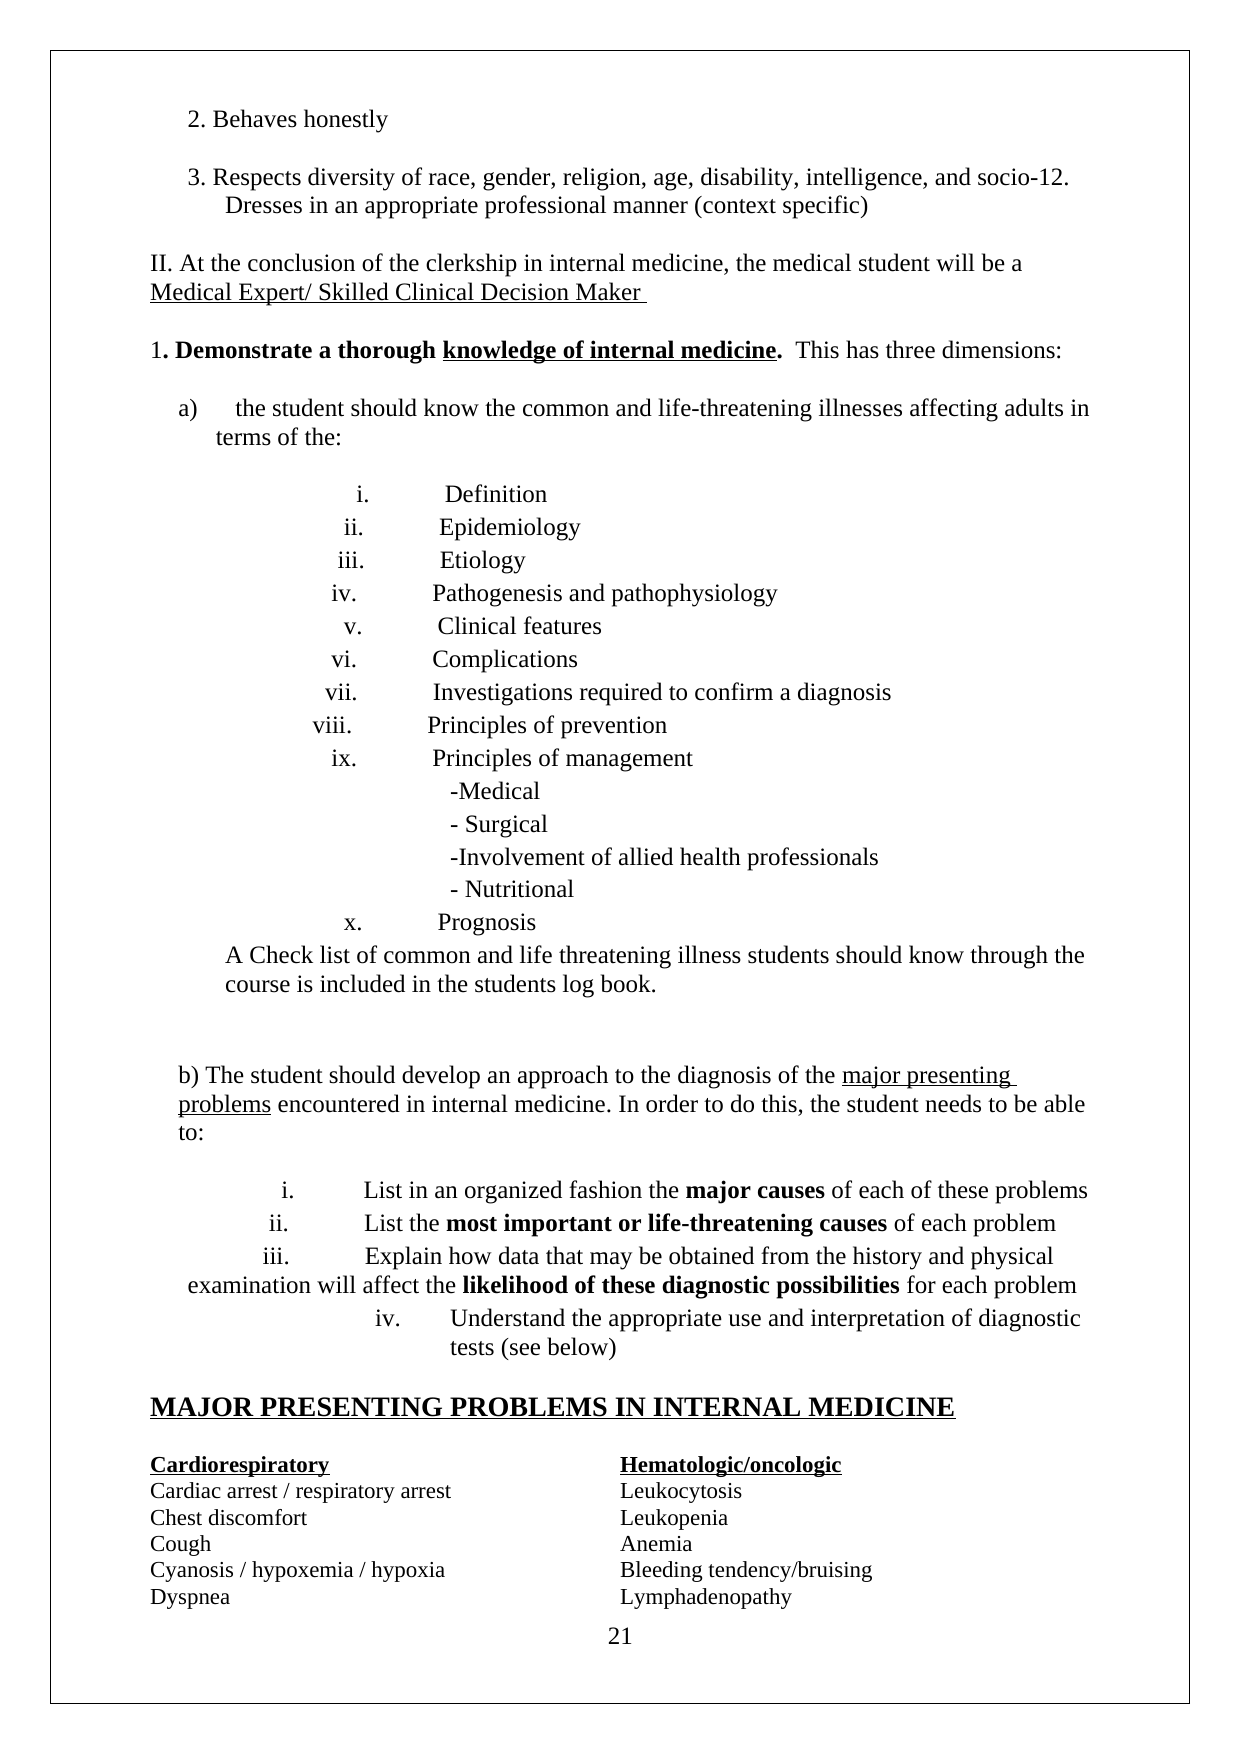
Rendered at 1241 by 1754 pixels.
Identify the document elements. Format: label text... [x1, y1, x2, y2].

text ix. Principles of management [225, 743, 1090, 772]
text 3. Respects diversity of race, gender, religion, age, disability, intelligence, and socio-12. Dresses in an appropriate professional manner (context specific) [187, 162, 1090, 219]
text - Surgical [450, 809, 1090, 837]
text vii. Investigations required to confirm a diagnosis [225, 677, 1090, 706]
text 1. Demonstrate a thorough knowledge of internal medicine. This has three dimensions: [150, 335, 1090, 364]
text iv. Pathogenesis and pathophysiology [225, 578, 1090, 607]
text vi. Complications [225, 644, 1090, 673]
text -Involvement of allied health professionals [450, 842, 1090, 870]
text ii. List the most important or life-threatening causes of each problem [150, 1208, 1090, 1237]
text 2. Behaves honestly [187, 104, 1090, 132]
subtitle MAJOR PRESENTING PROBLEMS IN INTERNAL MEDICINE [150, 1389, 1090, 1422]
text a) the student should know the common and life-threatening illnesses affecting adults in terms of the: [178, 393, 1090, 450]
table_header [620, 1451, 1090, 1609]
text b) The student should develop an approach to the diagnosis of the major presenting problems encountered in internal medicine. In order to do this, the student needs to be able to: [150, 1060, 1090, 1146]
text ii. Epidemiology [225, 512, 1090, 541]
text A Check list of common and life threatening illness students should know through the course is included in the students log book. [225, 940, 1090, 998]
text - Nutritional [450, 874, 1090, 903]
text x. Prognosis [225, 907, 1090, 936]
list Understand the appropriate use and interpretation of diagnostic tests (see below) [375, 1303, 1090, 1360]
text II. At the conclusion of the clerkship in internal medicine, the medical student will be a Medical Expert/ Skilled Clinical Decision Maker [150, 248, 1090, 306]
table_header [150, 1451, 620, 1609]
text i. Definition [225, 479, 1090, 508]
text viii. Principles of prevention [225, 710, 1090, 739]
text v. Clinical features [225, 611, 1090, 640]
text iii. Explain how data that may be obtained from the history and physical examination will affect the likelihood of these diagnostic possibilities for each problem [150, 1241, 1090, 1299]
text iii. Etiology [225, 545, 1090, 574]
text i. List in an organized fashion the major causes of each of these problems [150, 1175, 1090, 1204]
text -Medical [450, 776, 1090, 804]
